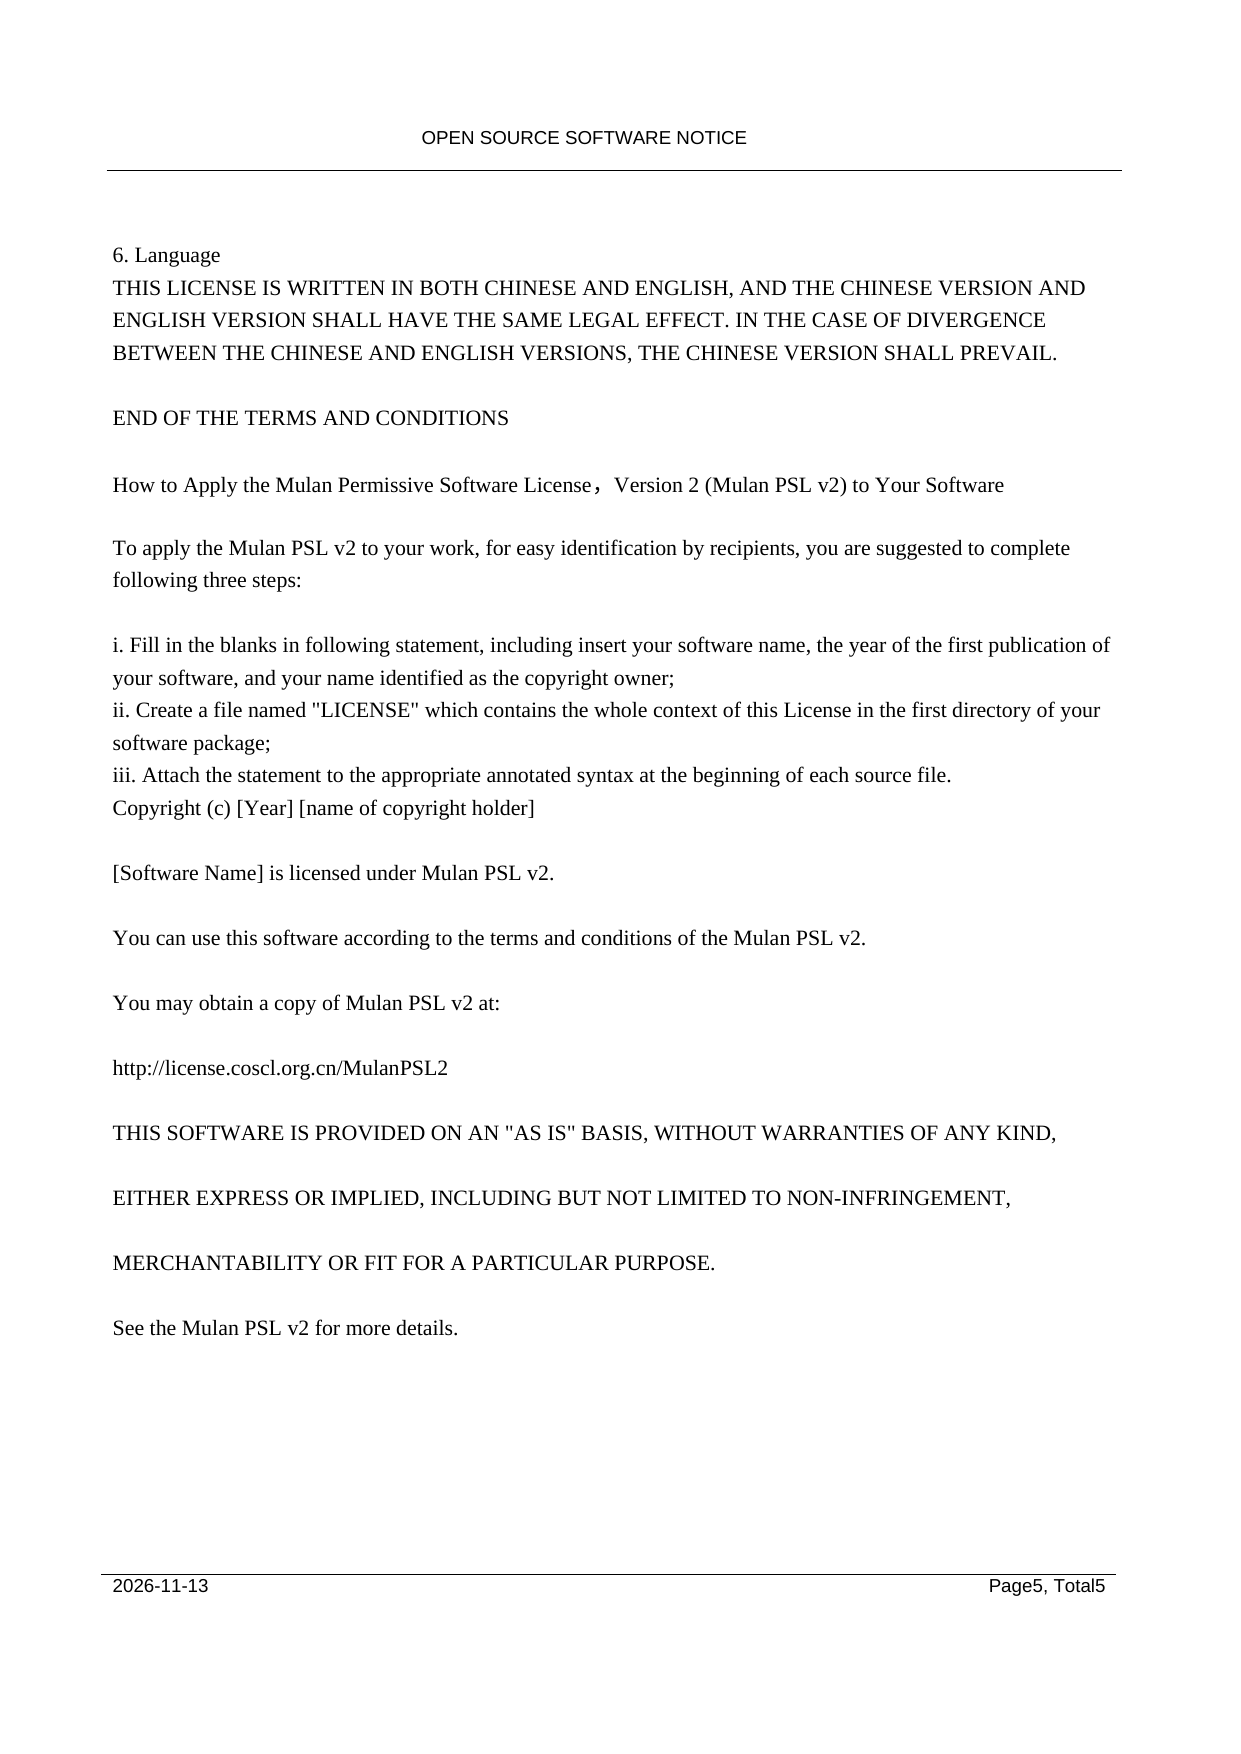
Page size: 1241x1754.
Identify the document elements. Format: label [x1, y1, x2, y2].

text [112, 206, 1128, 1344]
